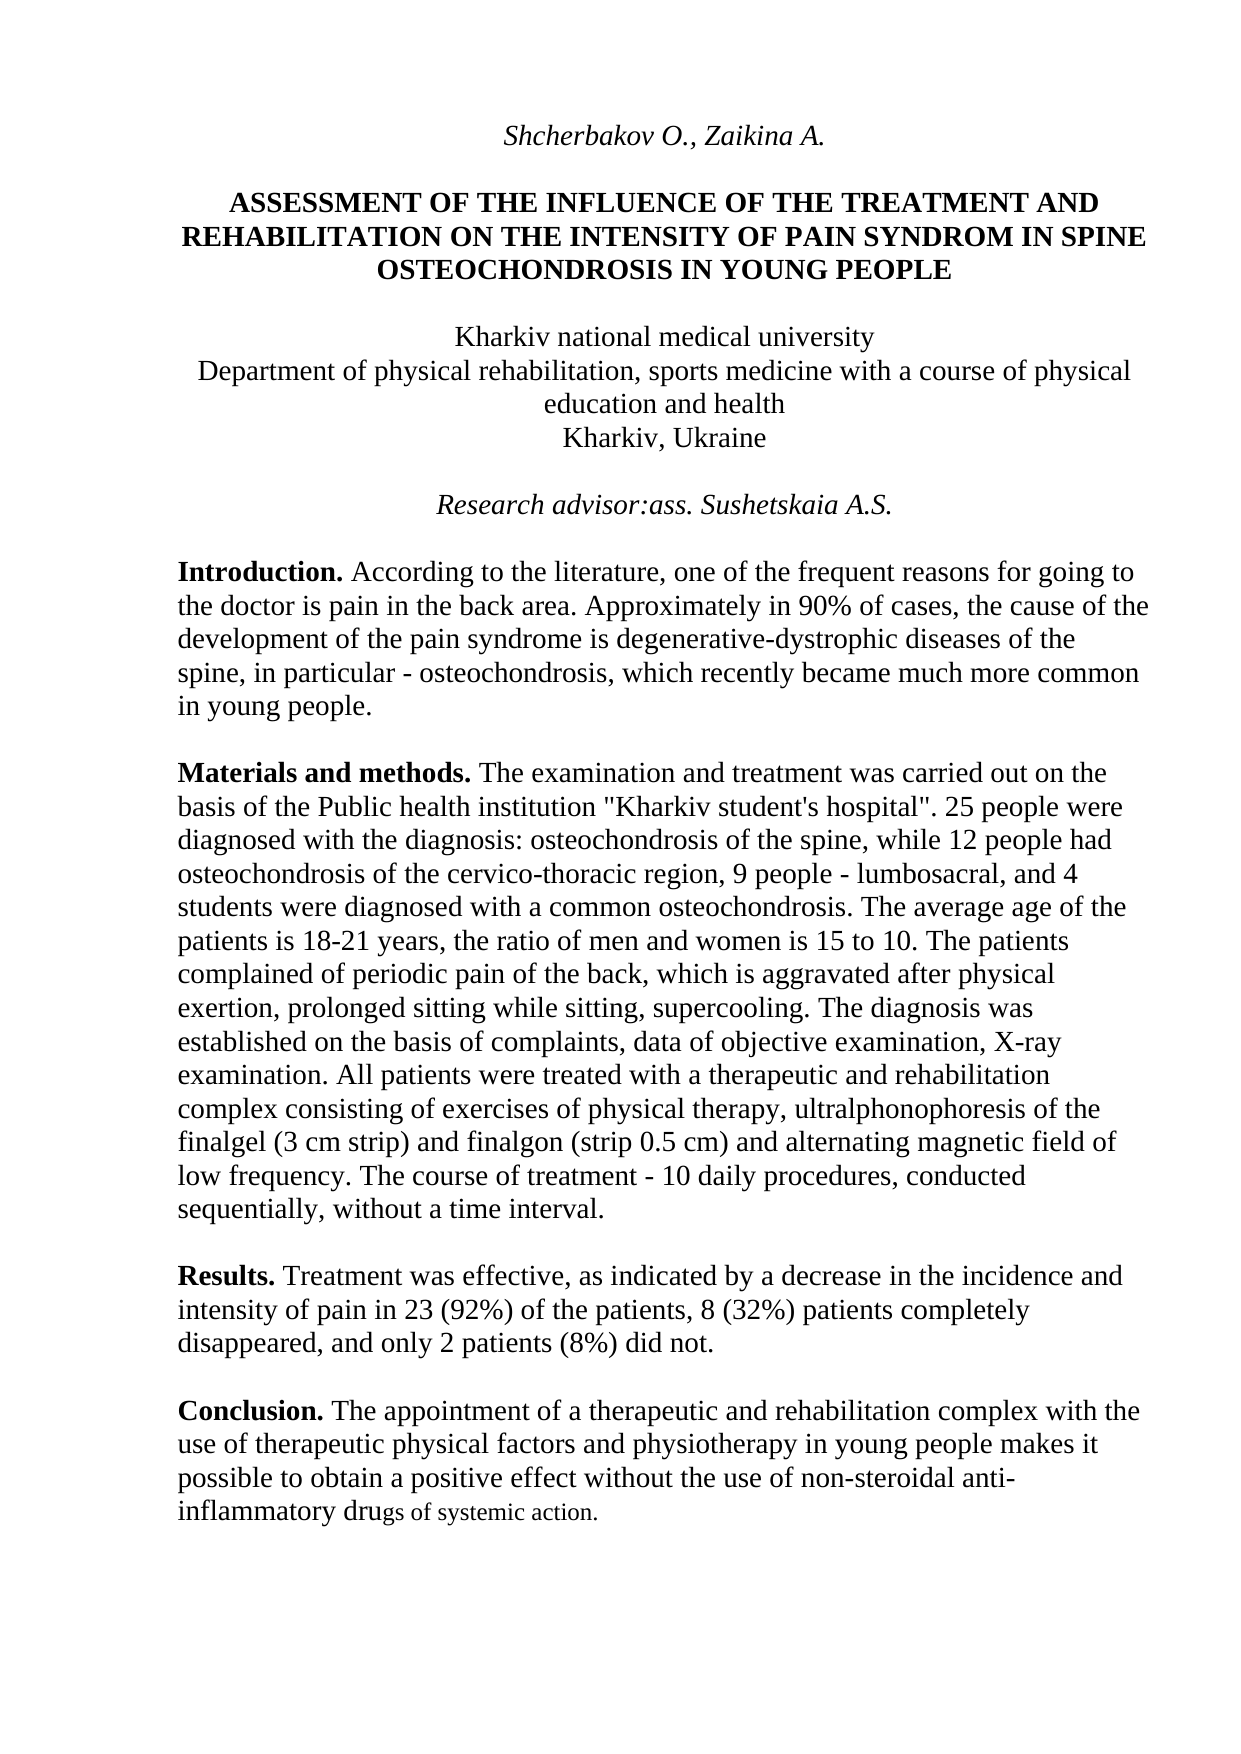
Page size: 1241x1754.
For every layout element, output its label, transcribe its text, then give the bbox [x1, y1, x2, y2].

text REHABILITATION ON THE INTENSITY OF PAIN SYNDROM IN SPINE [177, 219, 1152, 252]
text Materials and methods. The examination and treatment was carried out on the basis of the Public health institution "Kharkiv student's hospital". 25 people were diagnosed with the diagnosis: osteochondrosis of the spine, while 12 people had osteochondrosis of the cervico-thoracic region, 9 people - lumbosacral, and 4 students were diagnosed with a common osteochondrosis. The average age of the patients is 18-21 years, the ratio of men and women is 15 to 10. The patients complained of periodic pain of the back, which is aggravated after physical exertion, prolonged sitting while sitting, supercooling. The diagnosis was established on the basis of complaints, data of objective examination, X-ray examination. All patients were treated with a therapeutic and rehabilitation complex consisting of exercises of physical therapy, ultralphonophoresis of the finalgel (3 cm strip) and finalgon (strip 0.5 cm) and alternating magnetic field of low frequency. The course of treatment - 10 daily procedures, conducted sequentially, without a time interval. [177, 755, 1152, 1225]
text Conclusion. The appointment of a therapeutic and rehabilitation complex with the use of therapeutic physical factors and physiotherapy in young people makes it possible to obtain a positive effect without the use of non-steroidal anti-inflammatory drugs of systemic action. [177, 1393, 1152, 1527]
text ASSESSMENT OF THE INFLUENCE OF THE TREATMENT AND [177, 185, 1152, 219]
text Department of physical rehabilitation, sports medicine with a course of physical education and health [177, 353, 1152, 420]
text Kharkiv, Ukraine [177, 420, 1152, 453]
text OSTEOCHONDROSIS IN YOUNG PEOPLE [177, 252, 1152, 286]
text Research advisor:ass. Sushetskaia A.S. [177, 487, 1152, 521]
text Kharkiv national medical university [177, 319, 1152, 353]
text Introduction. According to the literature, one of the frequent reasons for going to the doctor is pain in the back area. Approximately in 90% of cases, the cause of the development of the pain syndrome is degenerative-dystrophic diseases of the spine, in particular - osteochondrosis, which recently became much more common in young people. [177, 554, 1152, 722]
text Results. Treatment was effective, as indicated by a decrease in the incidence and intensity of pain in 23 (92%) of the patients, 8 (32%) patients completely disappeared, and only 2 patients (8%) did not. [177, 1258, 1152, 1359]
text Shcherbakov O., Zaikina A. [177, 118, 1152, 152]
